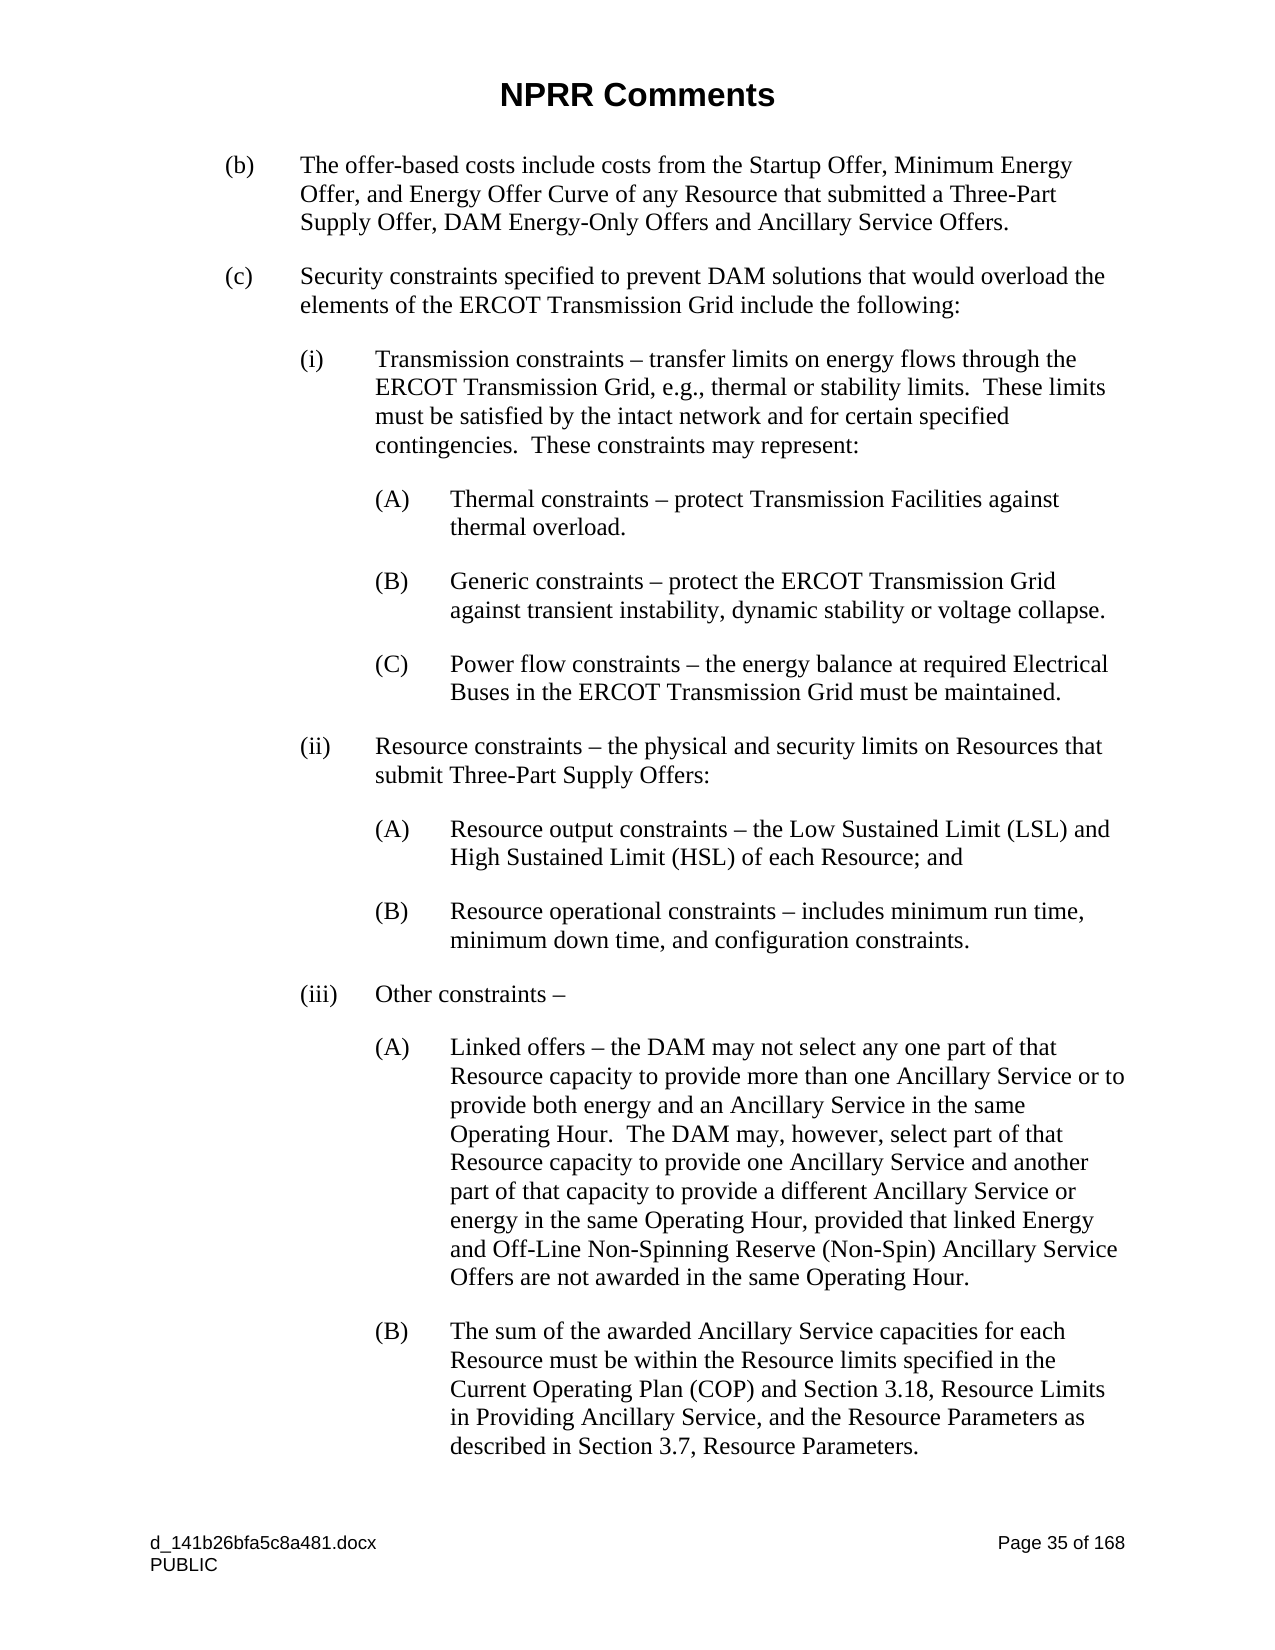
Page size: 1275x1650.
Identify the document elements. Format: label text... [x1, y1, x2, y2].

text (b) The offer-based costs include costs from the Startup Offer, Minimum Energy Offer, and Energy Offer Curve of any Resource that submitted a Three-Part Supply Offer, DAM Energy-Only Offers and Ancillary Service Offers. [225, 150, 1125, 236]
text (B) Generic constraints – protect the ERCOT Transmission Grid against transient instability, dynamic stability or voltage collapse. [375, 566, 1125, 624]
text (i) Transmission constraints – transfer limits on energy flows through the ERCOT Transmission Grid, e.g., thermal or stability limits. These limits must be satisfied by the intact network and for certain specified contingencies. These constraints may represent: [300, 344, 1125, 459]
text (iii) Other constraints – [300, 979, 1125, 1007]
text (A) Linked offers – the DAM may not select any one part of that Resource capacity to provide more than one Ancillary Service or to provide both energy and an Ancillary Service in the same Operating Hour. The DAM may, however, select part of that Resource capacity to provide one Ancillary Service and another part of that capacity to provide a different Ancillary Service or energy in the same Operating Hour, provided that linked Energy and Off-Line Non-Spinning Reserve (Non-Spin) Ancillary Service Offers are not awarded in the same Operating Hour. [375, 1032, 1125, 1291]
text (B) Resource operational constraints – includes minimum run time, minimum down time, and configuration constraints. [375, 896, 1125, 954]
text (c) Security constraints specified to prevent DAM solutions that would overload the elements of the ERCOT Transmission Grid include the following: [225, 261, 1125, 319]
text (ii) Resource constraints – the physical and security limits on Resources that submit Three-Part Supply Offers: [300, 731, 1125, 789]
text (A) Thermal constraints – protect Transmission Facilities against thermal overload. [375, 484, 1125, 541]
text (B) The sum of the awarded Ancillary Service capacities for each Resource must be within the Resource limits specified in the Current Operating Plan (COP) and Section 3.18, Resource Limits in Providing Ancillary Service, and the Resource Parameters as described in Section 3.7, Resource Parameters. [375, 1316, 1125, 1460]
text (C) Power flow constraints – the energy balance at required Electrical Buses in the ERCOT Transmission Grid must be maintained. [375, 649, 1125, 706]
text (A) Resource output constraints – the Low Sustained Limit (LSL) and High Sustained Limit (HSL) of each Resource; and [375, 814, 1125, 871]
